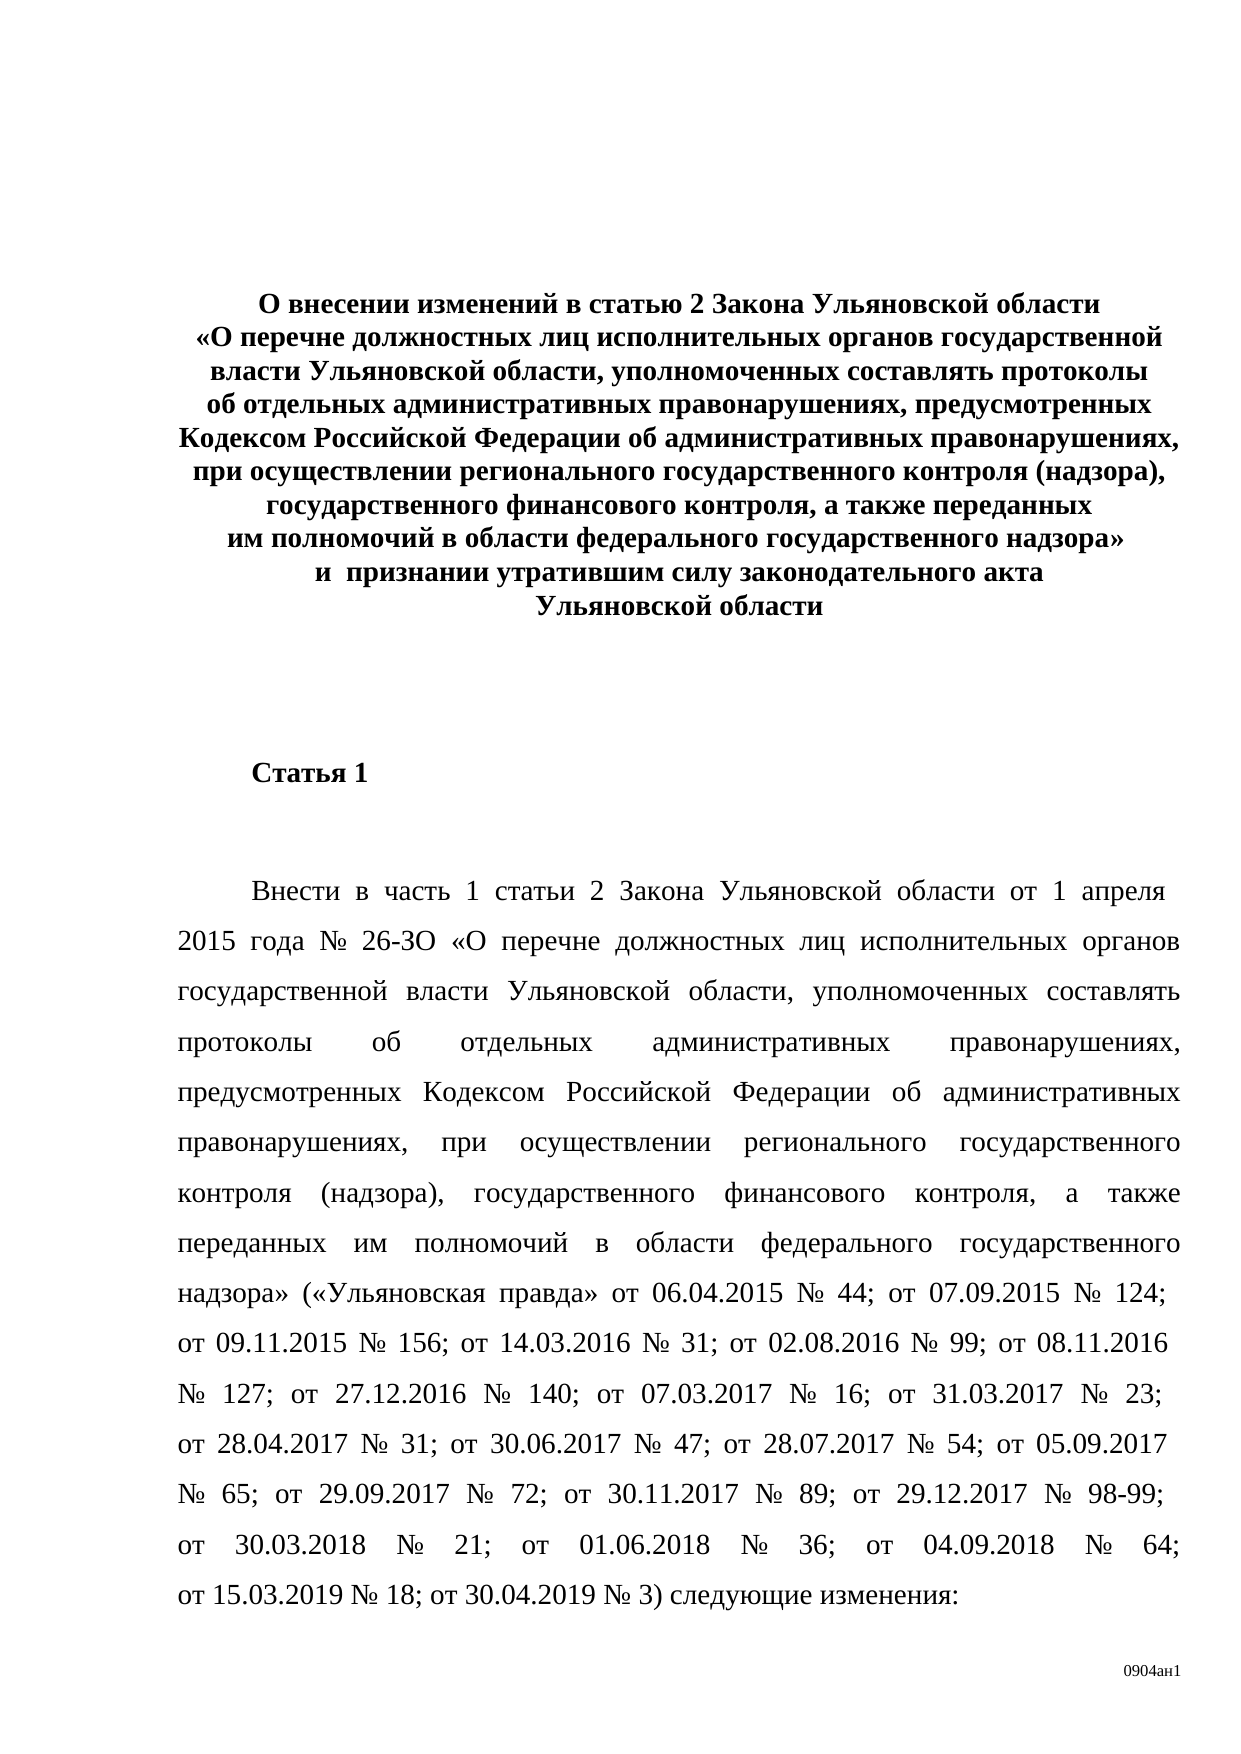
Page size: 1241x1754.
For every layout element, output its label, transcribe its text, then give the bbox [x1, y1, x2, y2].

text «О перечне должностных лиц исполнительных органов государственной власти Ульяновской области, уполномоченных составлять протоколы [177, 319, 1181, 386]
text Внести в часть 1 статьи 2 Закона Ульяновской области от 1 апреля 2015 года № 26-ЗО «О перечне должностных лиц исполнительных органов государственной власти Ульяновской области, уполномоченных составлять протоколы об отдельных административных правонарушениях, предусмотренных Кодексом Российской Федерации об административных правонарушениях, при осуществлении регионального государственного контроля (надзора), государственного финансового контроля, а также переданных им полномочий в области федерального государственного надзора» («Ульяновская правда» от 06.04.2015 № 44; от 07.09.2015 № 124; от 09.11.2015 № 156; от 14.03.2016 № 31; от 02.08.2016 № 99; от 08.11.2016 № 127; от 27.12.2016 № 140; от 07.03.2017 № 16; от 31.03.2017 № 23; от 28.04.2017 № 31; от 30.06.2017 № 47; от 28.07.2017 № 54; от 05.09.2017 № 65; от 29.09.2017 № 72; от 30.11.2017 № 89; от 29.12.2017 № 98-99; от 30.03.2018 № 21; от 01.06.2018 № 36; от 04.09.2018 № 64; от 15.03.2019 № 18; от 30.04.2019 № 3) следующие изменения: [177, 873, 1181, 1611]
text Ульяновской области [177, 588, 1181, 621]
text им полномочий в области федерального государственного надзора» и признании утратившим силу законодательного акта [177, 521, 1181, 588]
text О внесении изменений в статью 2 Закона Ульяновской области [177, 286, 1181, 319]
text об отдельных административных правонарушениях, предусмотренных Кодексом Российской Федерации об административных правонарушениях, при осуществлении регионального государственного контроля (надзора), государственного финансового контроля, а также переданных [177, 386, 1181, 521]
text Статья 1 [251, 755, 1181, 789]
